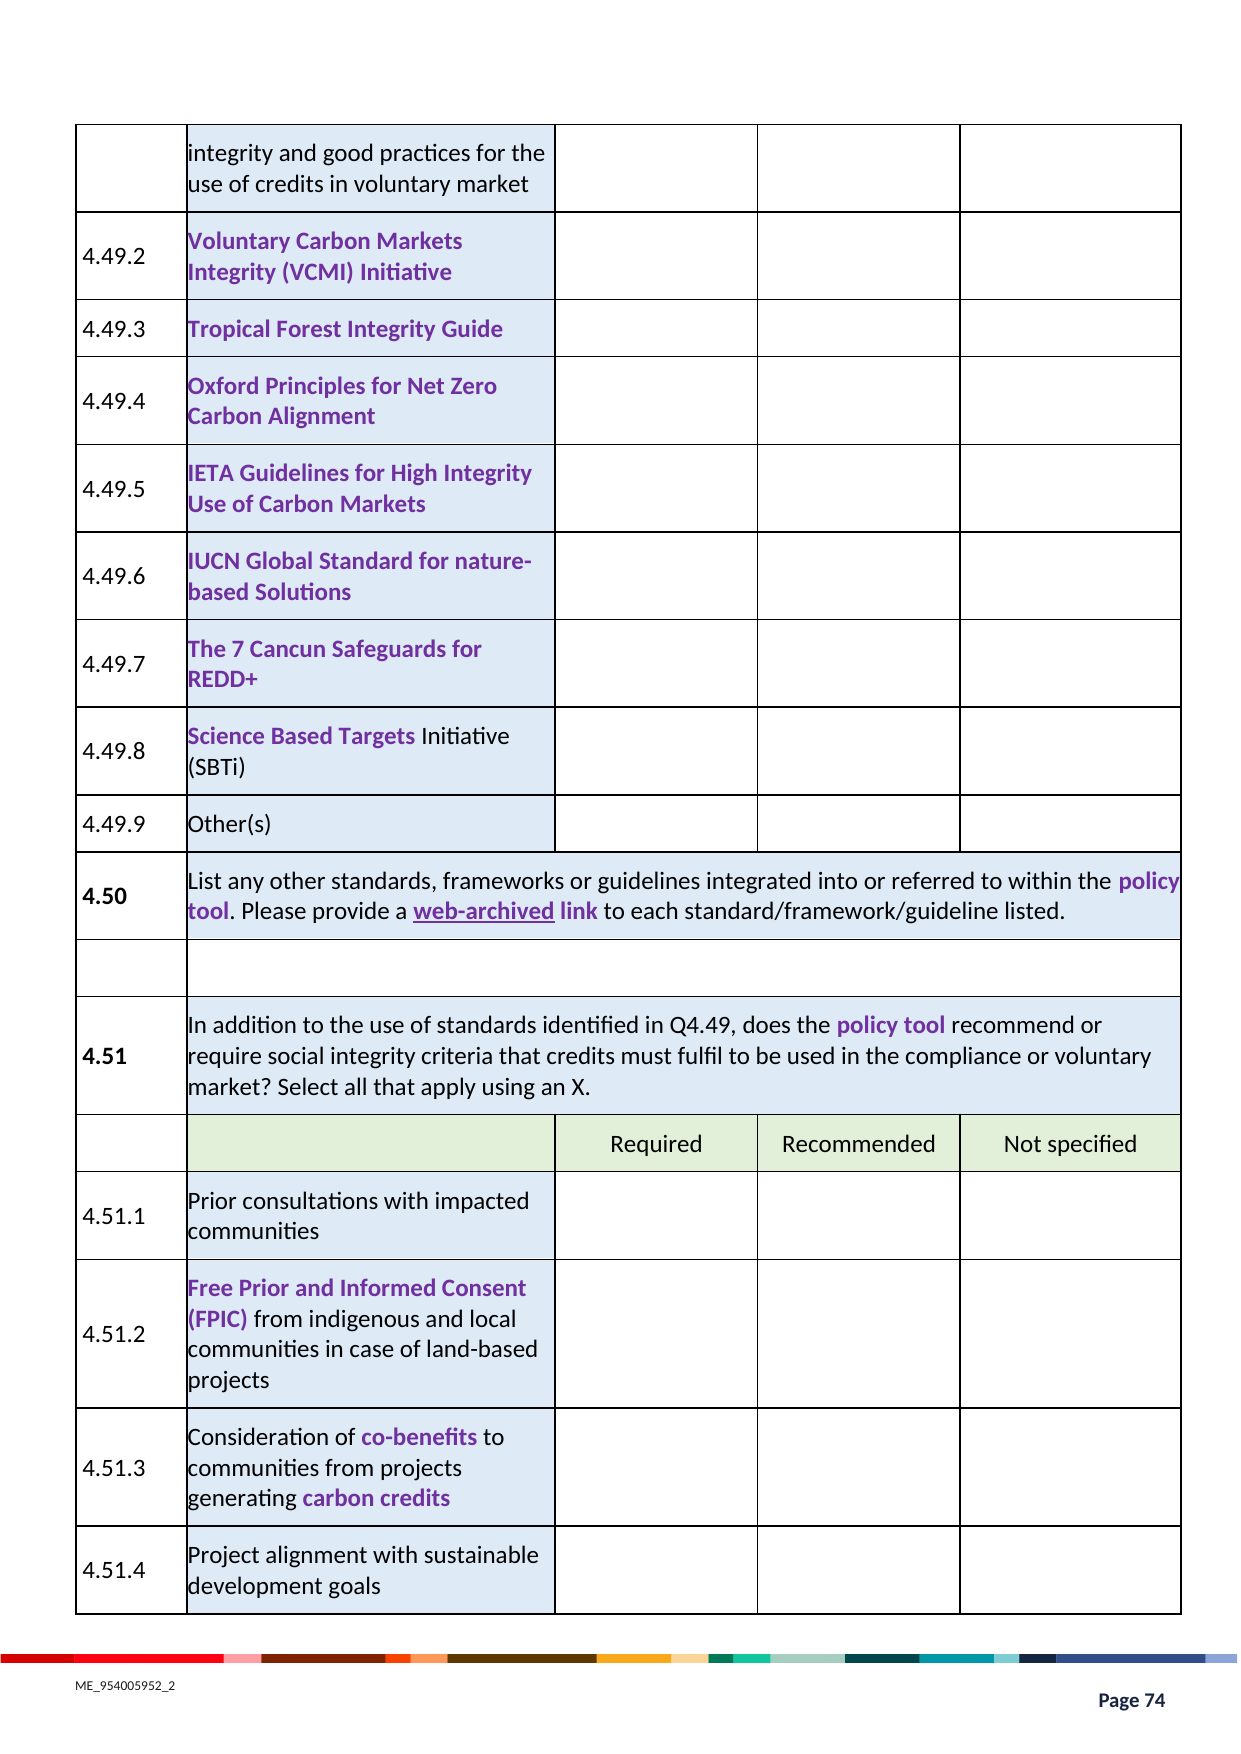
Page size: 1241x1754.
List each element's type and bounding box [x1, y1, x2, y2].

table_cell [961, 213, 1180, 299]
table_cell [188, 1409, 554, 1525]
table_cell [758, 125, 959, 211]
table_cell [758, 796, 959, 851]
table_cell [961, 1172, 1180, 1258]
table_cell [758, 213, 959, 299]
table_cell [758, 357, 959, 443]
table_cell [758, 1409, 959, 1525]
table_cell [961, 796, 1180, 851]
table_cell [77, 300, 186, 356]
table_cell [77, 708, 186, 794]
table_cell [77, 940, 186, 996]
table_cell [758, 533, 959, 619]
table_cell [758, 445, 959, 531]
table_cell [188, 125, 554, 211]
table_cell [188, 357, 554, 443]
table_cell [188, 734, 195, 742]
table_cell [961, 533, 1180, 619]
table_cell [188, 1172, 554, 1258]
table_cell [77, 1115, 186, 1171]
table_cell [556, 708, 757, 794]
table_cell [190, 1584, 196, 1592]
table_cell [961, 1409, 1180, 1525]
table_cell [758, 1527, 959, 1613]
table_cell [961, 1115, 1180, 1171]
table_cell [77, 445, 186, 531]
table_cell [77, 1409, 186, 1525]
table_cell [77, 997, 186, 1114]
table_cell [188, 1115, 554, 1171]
picture [0, 1654, 1236, 1663]
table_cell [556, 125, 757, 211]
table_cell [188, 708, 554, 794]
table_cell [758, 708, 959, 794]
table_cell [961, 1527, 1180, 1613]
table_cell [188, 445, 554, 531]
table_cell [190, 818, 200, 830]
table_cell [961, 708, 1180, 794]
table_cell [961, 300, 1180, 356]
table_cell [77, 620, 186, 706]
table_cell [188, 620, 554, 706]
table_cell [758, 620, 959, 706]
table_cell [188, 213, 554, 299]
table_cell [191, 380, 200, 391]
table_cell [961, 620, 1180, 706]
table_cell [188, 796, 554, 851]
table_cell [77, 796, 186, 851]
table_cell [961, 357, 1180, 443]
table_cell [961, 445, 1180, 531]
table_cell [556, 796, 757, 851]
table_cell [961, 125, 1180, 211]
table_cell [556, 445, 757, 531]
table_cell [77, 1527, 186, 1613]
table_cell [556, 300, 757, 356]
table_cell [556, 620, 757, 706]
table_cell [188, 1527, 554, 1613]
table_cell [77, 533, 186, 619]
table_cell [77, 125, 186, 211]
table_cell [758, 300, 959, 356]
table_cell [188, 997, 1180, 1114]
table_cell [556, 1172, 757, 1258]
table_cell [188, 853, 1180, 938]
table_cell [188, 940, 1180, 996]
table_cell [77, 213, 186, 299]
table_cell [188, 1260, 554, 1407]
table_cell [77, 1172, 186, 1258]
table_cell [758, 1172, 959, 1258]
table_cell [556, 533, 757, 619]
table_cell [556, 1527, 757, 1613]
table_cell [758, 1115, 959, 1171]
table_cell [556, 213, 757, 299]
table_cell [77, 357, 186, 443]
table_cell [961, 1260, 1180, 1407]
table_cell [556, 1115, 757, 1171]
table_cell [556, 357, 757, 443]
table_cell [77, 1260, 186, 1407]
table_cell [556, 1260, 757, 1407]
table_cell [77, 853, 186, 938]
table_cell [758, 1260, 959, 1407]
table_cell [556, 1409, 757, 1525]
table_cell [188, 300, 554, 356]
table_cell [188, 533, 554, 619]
